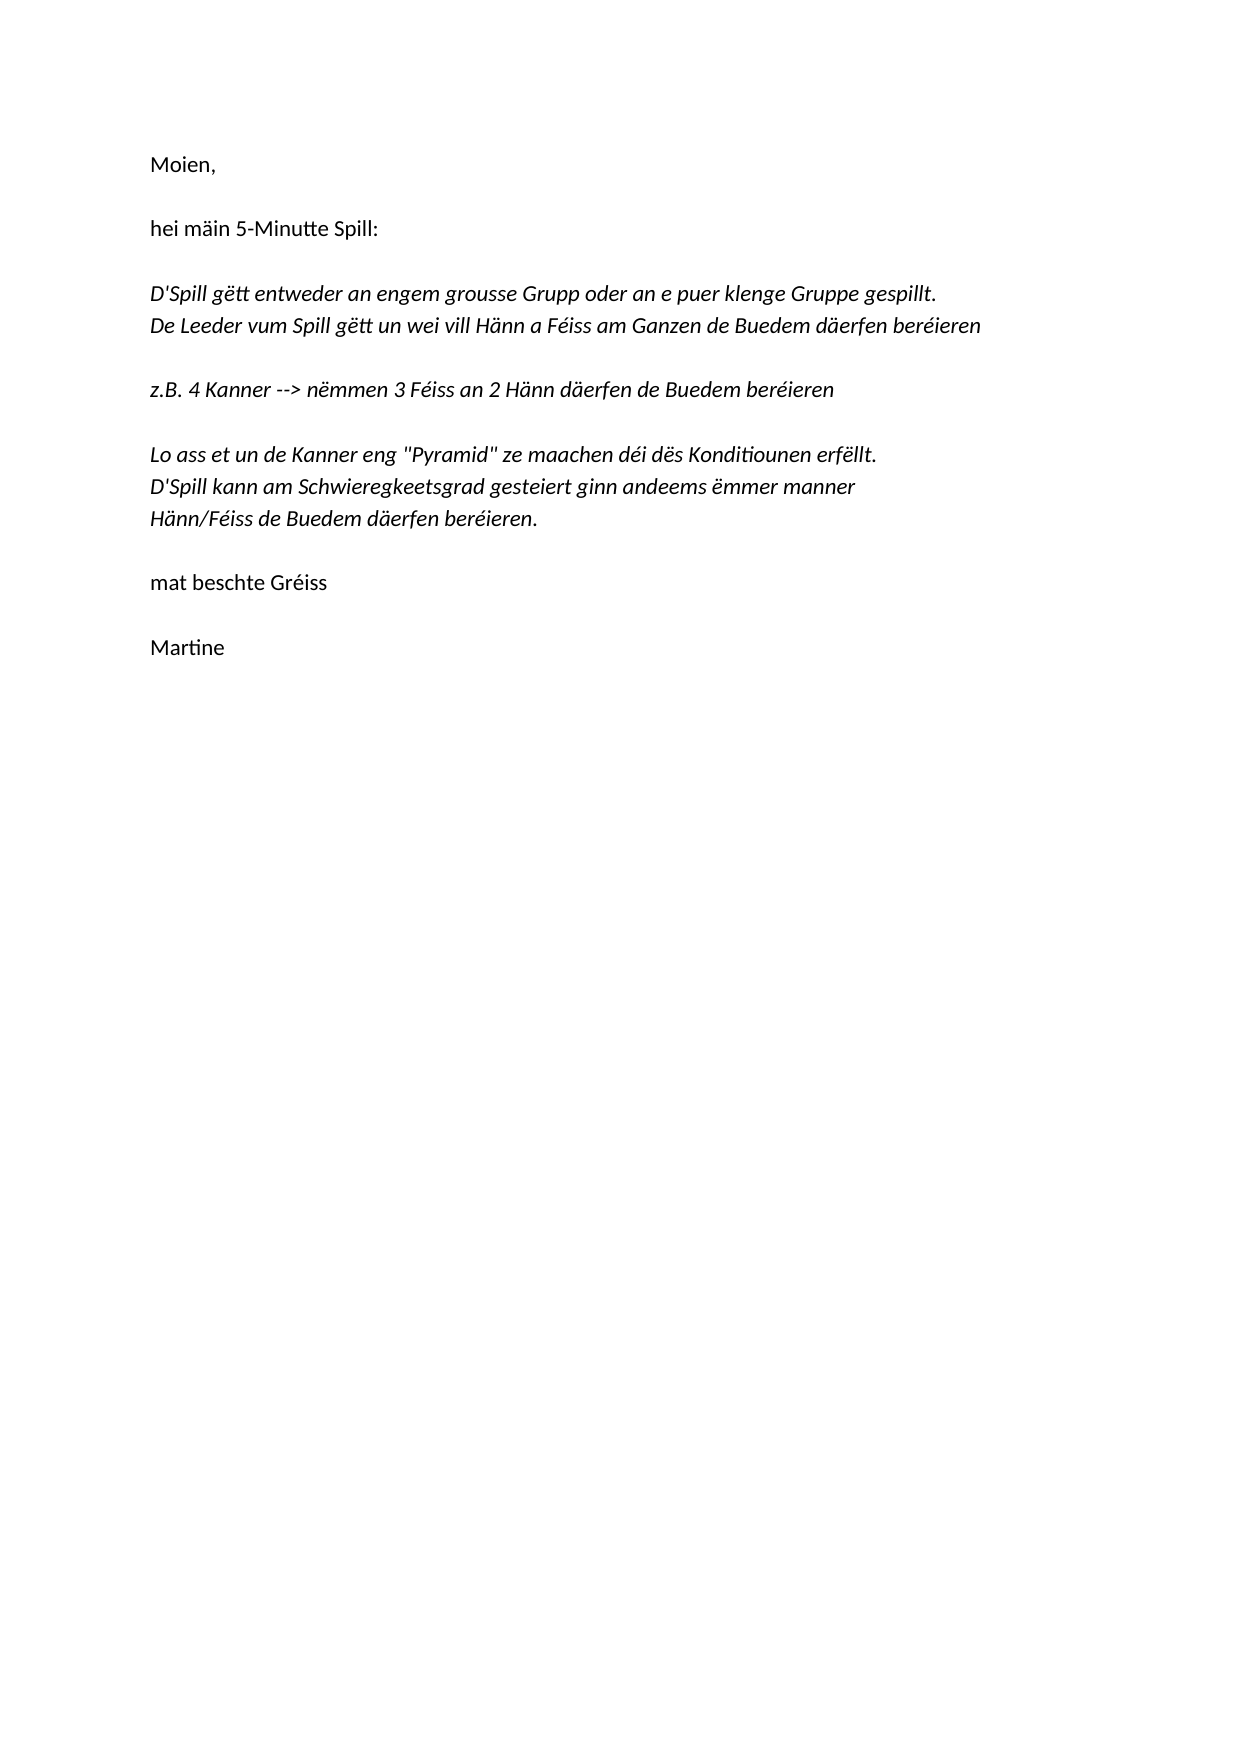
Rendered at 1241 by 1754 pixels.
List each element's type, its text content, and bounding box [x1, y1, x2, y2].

text Moien, hei mäin 5-Minutte Spill: D'Spill gëtt entweder an engem grousse Grupp oder an e puer klenge Gruppe gespillt. De Leeder vum Spill gëtt un wei vill Hänn a Féiss am Ganzen de Buedem däerfen beréieren z.B. 4 Kanner --> nëmmen 3 Féiss an 2 Hänn däerfen de Buedem beréieren Lo ass et un de Kanner eng "Pyramid" ze maachen déi dës Konditiounen erfëllt. D'Spill kann am Schwieregkeetsgrad gesteiert ginn andeems ëmmer manner Hänn/Féiss de Buedem däerfen beréieren. mat beschte Gréiss Martine [150, 150, 1090, 661]
